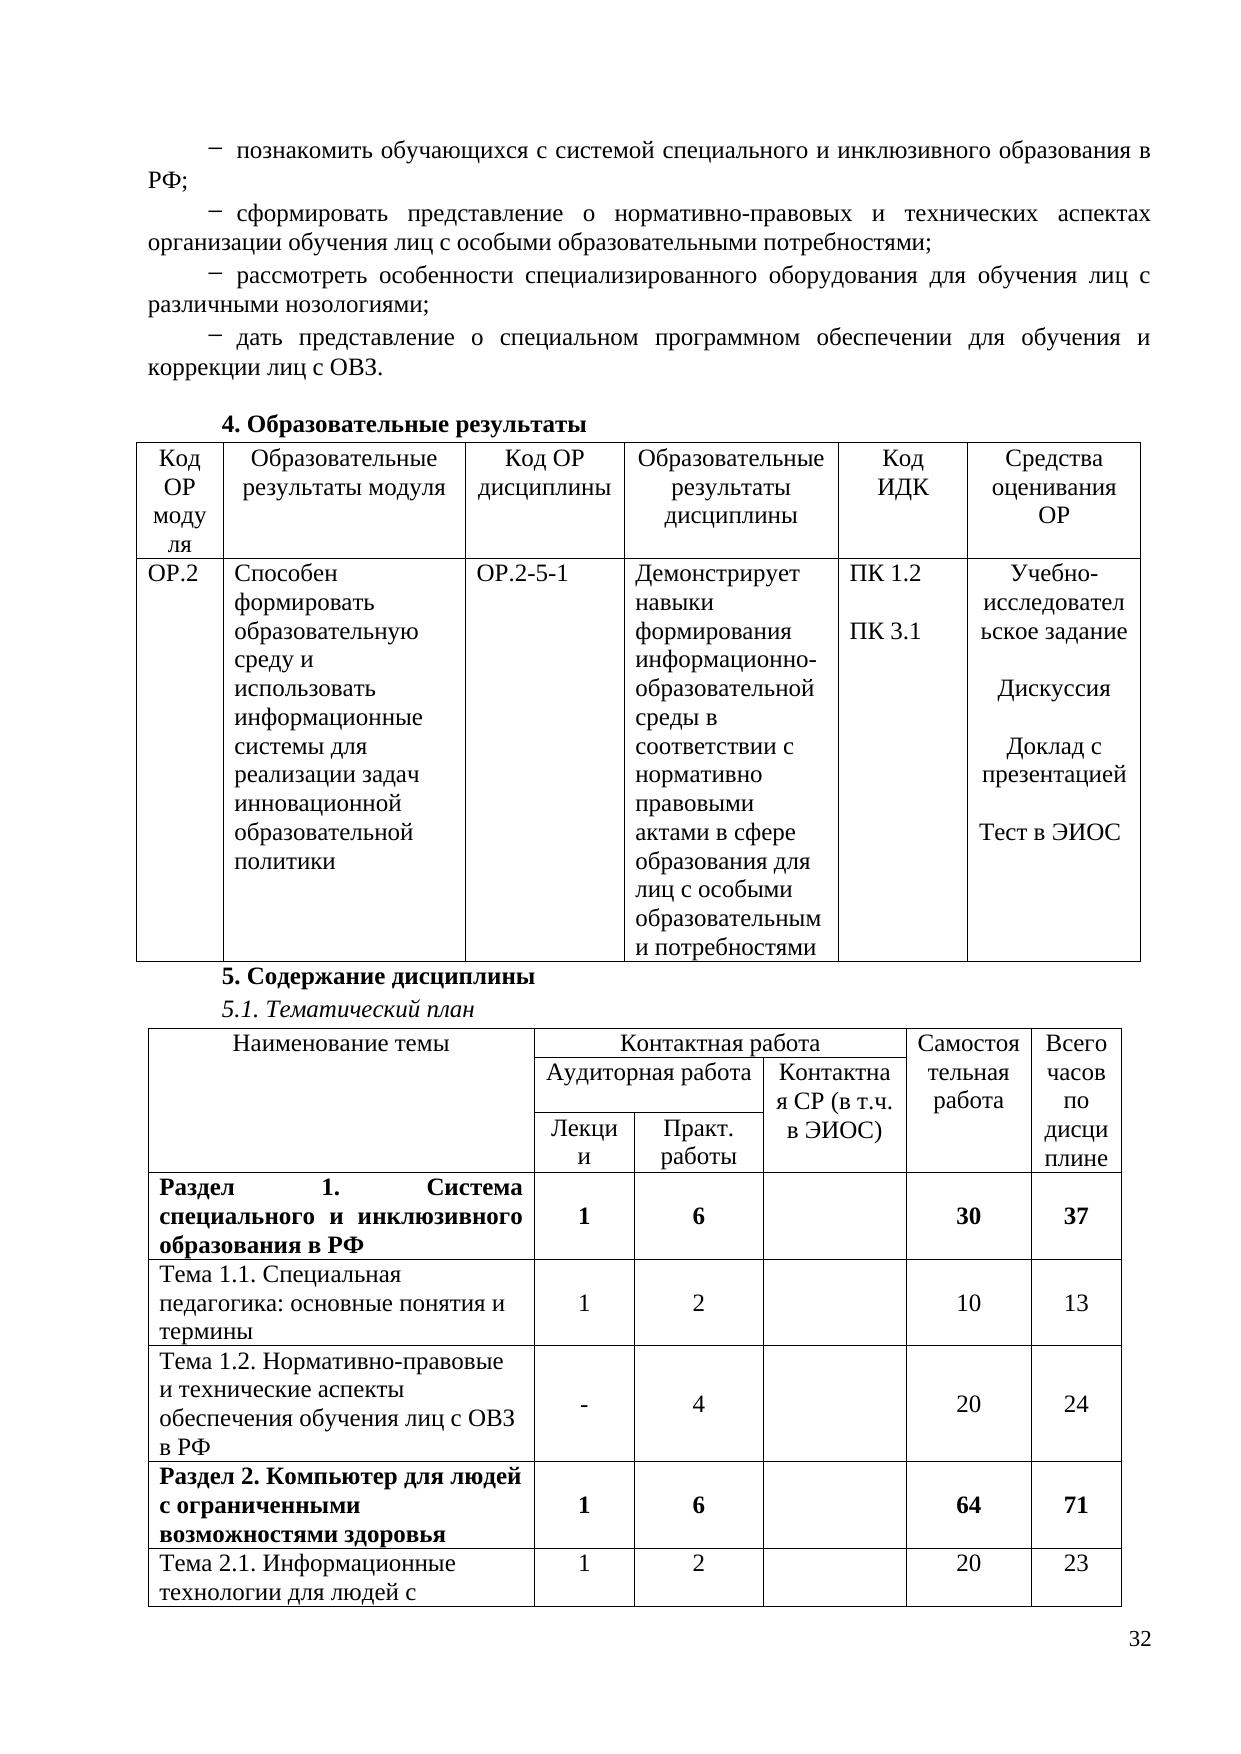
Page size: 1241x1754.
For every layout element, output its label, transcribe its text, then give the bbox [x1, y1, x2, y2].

table_cell Тема 1.2. Нормативно-правовые и технические аспекты обеспечения обучения лиц с ОВЗ в РФ [149, 1346, 534, 1461]
table_cell 71 [1032, 1462, 1121, 1547]
table_cell 4 [635, 1346, 763, 1461]
table_cell Способен формировать образовательную среду и использовать информационные системы для реализации задач инновационной образовательной политики [224, 559, 465, 961]
table_cell [764, 1260, 906, 1345]
table_cell 30 [907, 1173, 1031, 1258]
table_header Самостоятельная работа [907, 1029, 1031, 1172]
table_cell ОР.2-5-1 [466, 559, 624, 961]
table_cell 6 [635, 1462, 763, 1547]
table_cell 20 [907, 1549, 1031, 1606]
table_cell ПК 1.2 ПК 3.1 [839, 559, 967, 961]
list сформировать представление о нормативно-правовых и технических аспектах организации обучения лиц с особыми образовательными потребностями; [148, 194, 1152, 256]
table_cell ОР.2 [137, 559, 223, 961]
table_cell [764, 1173, 906, 1258]
table_cell 24 [1032, 1346, 1121, 1461]
table_cell 37 [1032, 1173, 1121, 1258]
table_cell 64 [907, 1462, 1031, 1547]
table_cell Аудиторная работа [535, 1058, 763, 1112]
table_cell 23 [1032, 1549, 1121, 1606]
table_cell - [535, 1346, 634, 1461]
list познакомить обучающихся с системой специального и инклюзивного образования в РФ; [148, 131, 1152, 194]
text 5. Содержание дисциплины [148, 961, 1152, 990]
table_cell 2 [635, 1260, 763, 1345]
table_cell [764, 1462, 906, 1547]
table_cell Контактная СР (в т.ч. в ЭИОС) [764, 1058, 906, 1172]
table_cell 1 [535, 1173, 634, 1258]
table_header Образовательные результаты модуля [224, 443, 465, 558]
table_cell Раздел 2. Компьютер для людей с ограниченными возможностями здоровья [149, 1462, 534, 1547]
table_cell 20 [907, 1346, 1031, 1461]
table_cell [764, 1549, 906, 1606]
table_cell 1 [535, 1462, 634, 1547]
table_header Код ОР дисциплины [466, 443, 624, 558]
text 5.1. Тематический план [148, 994, 1152, 1023]
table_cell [149, 1549, 534, 1606]
table_cell [764, 1346, 906, 1461]
table_cell 6 [635, 1173, 763, 1258]
table_header Контактная работа [535, 1029, 906, 1057]
table_header Образовательные результаты дисциплины [625, 443, 838, 558]
table_cell 13 [1032, 1260, 1121, 1345]
list рассмотреть особенности специализированного оборудования для обучения лиц с различными нозологиями; [148, 256, 1152, 318]
table_header Средства оценивания ОР [968, 443, 1140, 558]
table_cell Раздел 1. Система специального и инклюзивного образования в РФ [149, 1173, 534, 1258]
table_cell Учебно-исследовательское задание Дискуссия Доклад с презентацией Тест в ЭИОС [968, 559, 1140, 961]
table_header Всего часов по дисциплине [1032, 1029, 1121, 1172]
table_header Наименование темы [149, 1029, 534, 1172]
table_cell 10 [907, 1260, 1031, 1345]
table_header Код ОР модуля [137, 443, 223, 558]
table_cell Лекции [535, 1113, 634, 1172]
table_cell Тема 1.1. Специальная педагогика: основные понятия и термины [149, 1260, 534, 1345]
text 4. Образовательные результаты [148, 409, 1152, 438]
table_cell Практ. работы [635, 1113, 763, 1172]
table_cell 2 [635, 1549, 763, 1606]
table_cell 1 [535, 1260, 634, 1345]
table_header Код ИДК [839, 443, 967, 558]
list дать представление о специальном программном обеспечении для обучения и коррекции лиц с ОВЗ. [148, 318, 1152, 381]
table_cell Демонстрирует навыки формирования информационно- образовательной среды в соответствии с нормативно правовыми актами в сфере образования для лиц с особыми образовательными потребностями [625, 559, 838, 961]
table_cell 1 [535, 1549, 634, 1606]
